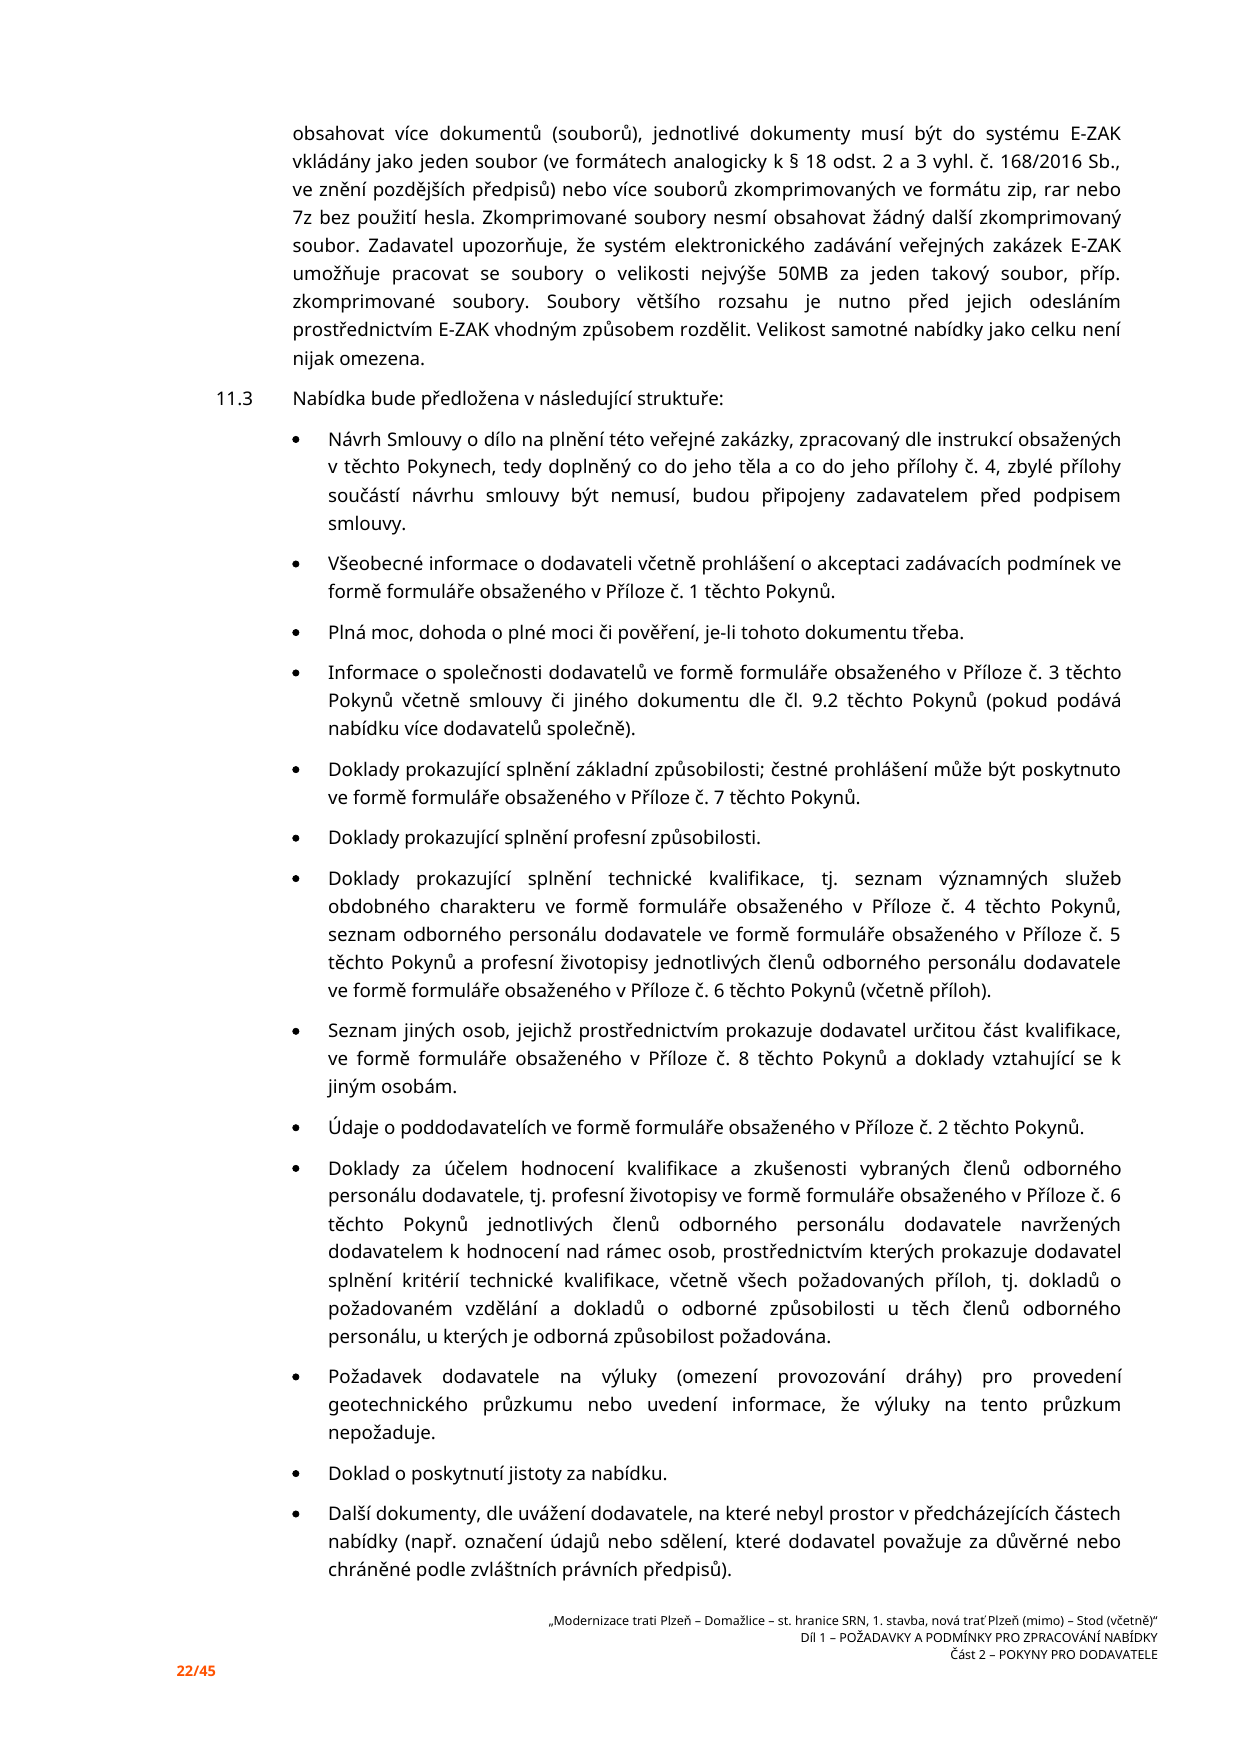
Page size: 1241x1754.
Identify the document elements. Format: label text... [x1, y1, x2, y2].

text Další dokumenty, dle uvážení dodavatele, na které nebyl prostor v předcházejících částech nabídky (např. označení údajů nebo sdělení, které dodavatel považuje za důvěrné nebo chráněné podle zvláštních právních předpisů). [292, 1501, 1122, 1582]
text Doklady prokazující splnění základní způsobilosti; čestné prohlášení může být poskytnuto ve formě formuláře obsaženého v Příloze č. 7 těchto Pokynů. [292, 756, 1122, 809]
text Plná moc, dohoda o plné moci či pověření, je-li tohoto dokumentu třeba. [292, 619, 1122, 644]
text Doklady prokazující splnění profesní způsobilosti. [292, 824, 1122, 850]
text Návrh Smlouvy o dílo na plnění této veřejné zakázky, zpracovaný dle instrukcí obsažených v těchto Pokynech, tedy doplněný co do jeho těla a co do jeho přílohy č. 4, zbylé přílohy součástí návrhu smlouvy být nemusí, budou připojeny zadavatelem před podpisem smlouvy. [292, 426, 1122, 535]
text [216, 121, 1122, 370]
text Požadavek dodavatele na výluky (omezení provozování dráhy) pro provedení geotechnického průzkumu nebo uvedení informace, že výluky na tento průzkum nepožaduje. [292, 1363, 1122, 1445]
text Doklady prokazující splnění technické kvalifikace, tj. seznam významných služeb obdobného charakteru ve formě formuláře obsaženého v Příloze č. 4 těchto Pokynů, seznam odborného personálu dodavatele ve formě formuláře obsaženého v Příloze č. 5 těchto Pokynů a profesní životopisy jednotlivých členů odborného personálu dodavatele ve formě formuláře obsaženého v Příloze č. 6 těchto Pokynů (včetně příloh). [292, 865, 1122, 1003]
text Doklad o poskytnutí jistoty za nabídku. [292, 1460, 1122, 1486]
text Informace o společnosti dodavatelů ve formě formuláře obsaženého v Příloze č. 3 těchto Pokynů včetně smlouvy či jiného dokumentu dle čl. 9.2 těchto Pokynů (pokud podává nabídku více dodavatelů společně). [292, 659, 1122, 741]
text Všeobecné informace o dodavateli včetně prohlášení o akceptaci zadávacích podmínek ve formě formuláře obsaženého v Příloze č. 1 těchto Pokynů. [292, 550, 1122, 604]
text Doklady za účelem hodnocení kvalifikace a zkušenosti vybraných členů odborného personálu dodavatele, tj. profesní životopisy ve formě formuláře obsaženého v Příloze č. 6 těchto Pokynů jednotlivých členů odborného personálu dodavatele navržených dodavatelem k hodnocení nad rámec osob, prostřednictvím kterých prokazuje dodavatel splnění kritérií technické kvalifikace, včetně všech požadovaných příloh, tj. dokladů o požadovaném vzdělání a dokladů o odborné způsobilosti u těch členů odborného personálu, u kterých je odborná způsobilost požadována. [292, 1155, 1122, 1348]
text Nabídka bude předložena v následující struktuře: [216, 385, 1122, 411]
text Seznam jiných osob, jejichž prostřednictvím prokazuje dodavatel určitou část kvalifikace, ve formě formuláře obsaženého v Příloze č. 8 těchto Pokynů a doklady vztahující se k jiným osobám. [292, 1018, 1122, 1099]
text Údaje o poddodavatelích ve formě formuláře obsaženého v Příloze č. 2 těchto Pokynů. [292, 1114, 1122, 1140]
